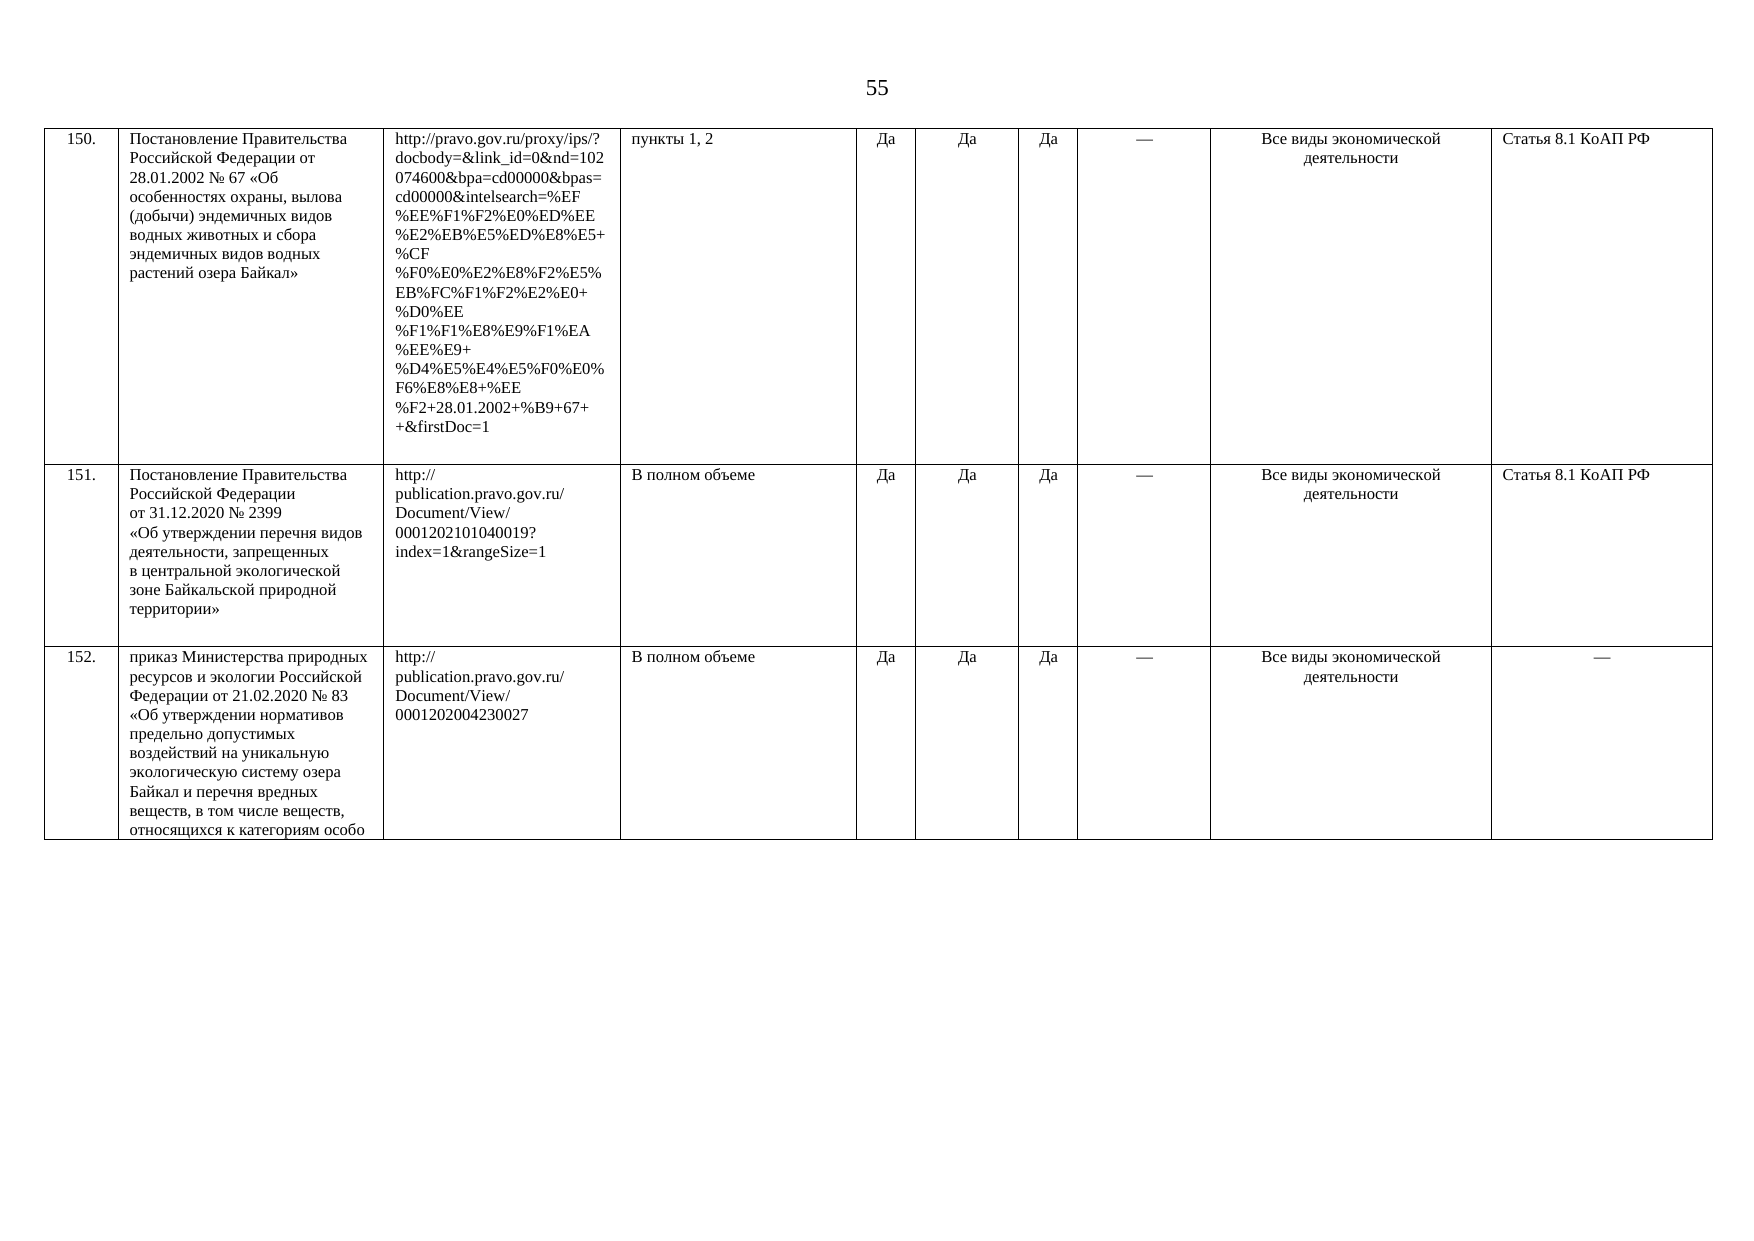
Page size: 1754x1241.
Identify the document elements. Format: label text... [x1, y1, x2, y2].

table_cell http://pravo.gov.ru/proxy/ips/?docbody=&link_id=0&nd=102074600&bpa=cd00000&bpas=cd00000&intelsearch=%EF%EE%F1%F2%E0%ED%EE%E2%EB%E5%ED%E8%E5+%CF%F0%E0%E2%E8%F2%E5%EB%FC%F1%F2%E2%E0+%D0%EE%F1%F1%E8%E9%F1%EA%EE%E9+%D4%E5%E4%E5%F0%E0%F6%E8%E8+%EE%F2+28.01.2002+%B9+67++&firstDoc=1 [384, 129, 620, 464]
table_cell http://publication.pravo.gov.ru/Document/View/0001202004230027 [384, 647, 620, 839]
table_cell [45, 647, 118, 839]
table_cell Да [1019, 465, 1077, 646]
table_cell Постановление Правительства Российской Федерации от 28.01.2002 № 67 «Об особенностях охраны, вылова (добычи) эндемичных видов водных животных и сбора эндемичных видов водных растений озера Байкал» [119, 129, 383, 464]
table_cell Статья 8.1 КоАП РФ [1492, 129, 1712, 464]
table_cell — [1078, 465, 1210, 646]
table_cell Да [916, 647, 1018, 839]
table_cell Да [1019, 129, 1077, 464]
table_cell Все виды экономической деятельности [1211, 129, 1491, 464]
table_cell Да [916, 465, 1018, 646]
table_cell Да [1019, 647, 1077, 839]
table_cell Да [916, 129, 1018, 464]
table_cell http://publication.pravo.gov.ru/Document/View/0001202101040019?index=1&rangeSize=1 [384, 465, 620, 646]
table_cell В полном объеме [621, 465, 856, 646]
table_cell Все виды экономической деятельности [1211, 647, 1491, 839]
table_cell Постановление Правительства Российской Федерации от 31.12.2020 № 2399 «Об утверждении перечня видов деятельности, запрещенных в центральной экологической зоне Байкальской природной территории» [119, 465, 383, 646]
table_cell приказ Министерства природных ресурсов и экологии Российской Федерации от 21.02.2020 № 83 «Об утверждении нормативов предельно допустимых воздействий на уникальную экологическую систему озера Байкал и перечня вредных веществ, в том числе веществ, относящихся к категориям особо опасных, высокоопасных, опасных и умеренно опасных для уникальной экологической системы озера Байкал» (Зарегистрирован в Минюсте России 23.04.2020, регистрационный № 58181) [119, 647, 383, 839]
table_cell [45, 465, 118, 646]
table_cell Да [857, 647, 915, 839]
table_cell Да [857, 465, 915, 646]
table_cell — [1492, 647, 1712, 839]
table_cell пункты 1, 2 [621, 129, 856, 464]
table_cell Все виды экономической деятельности [1211, 465, 1491, 646]
table_cell [45, 129, 118, 464]
table_cell — [1078, 647, 1210, 839]
table_cell Да [857, 129, 915, 464]
table_cell — [1078, 129, 1210, 464]
table_cell Статья 8.1 КоАП РФ [1492, 465, 1712, 646]
table_cell В полном объеме [621, 647, 856, 839]
